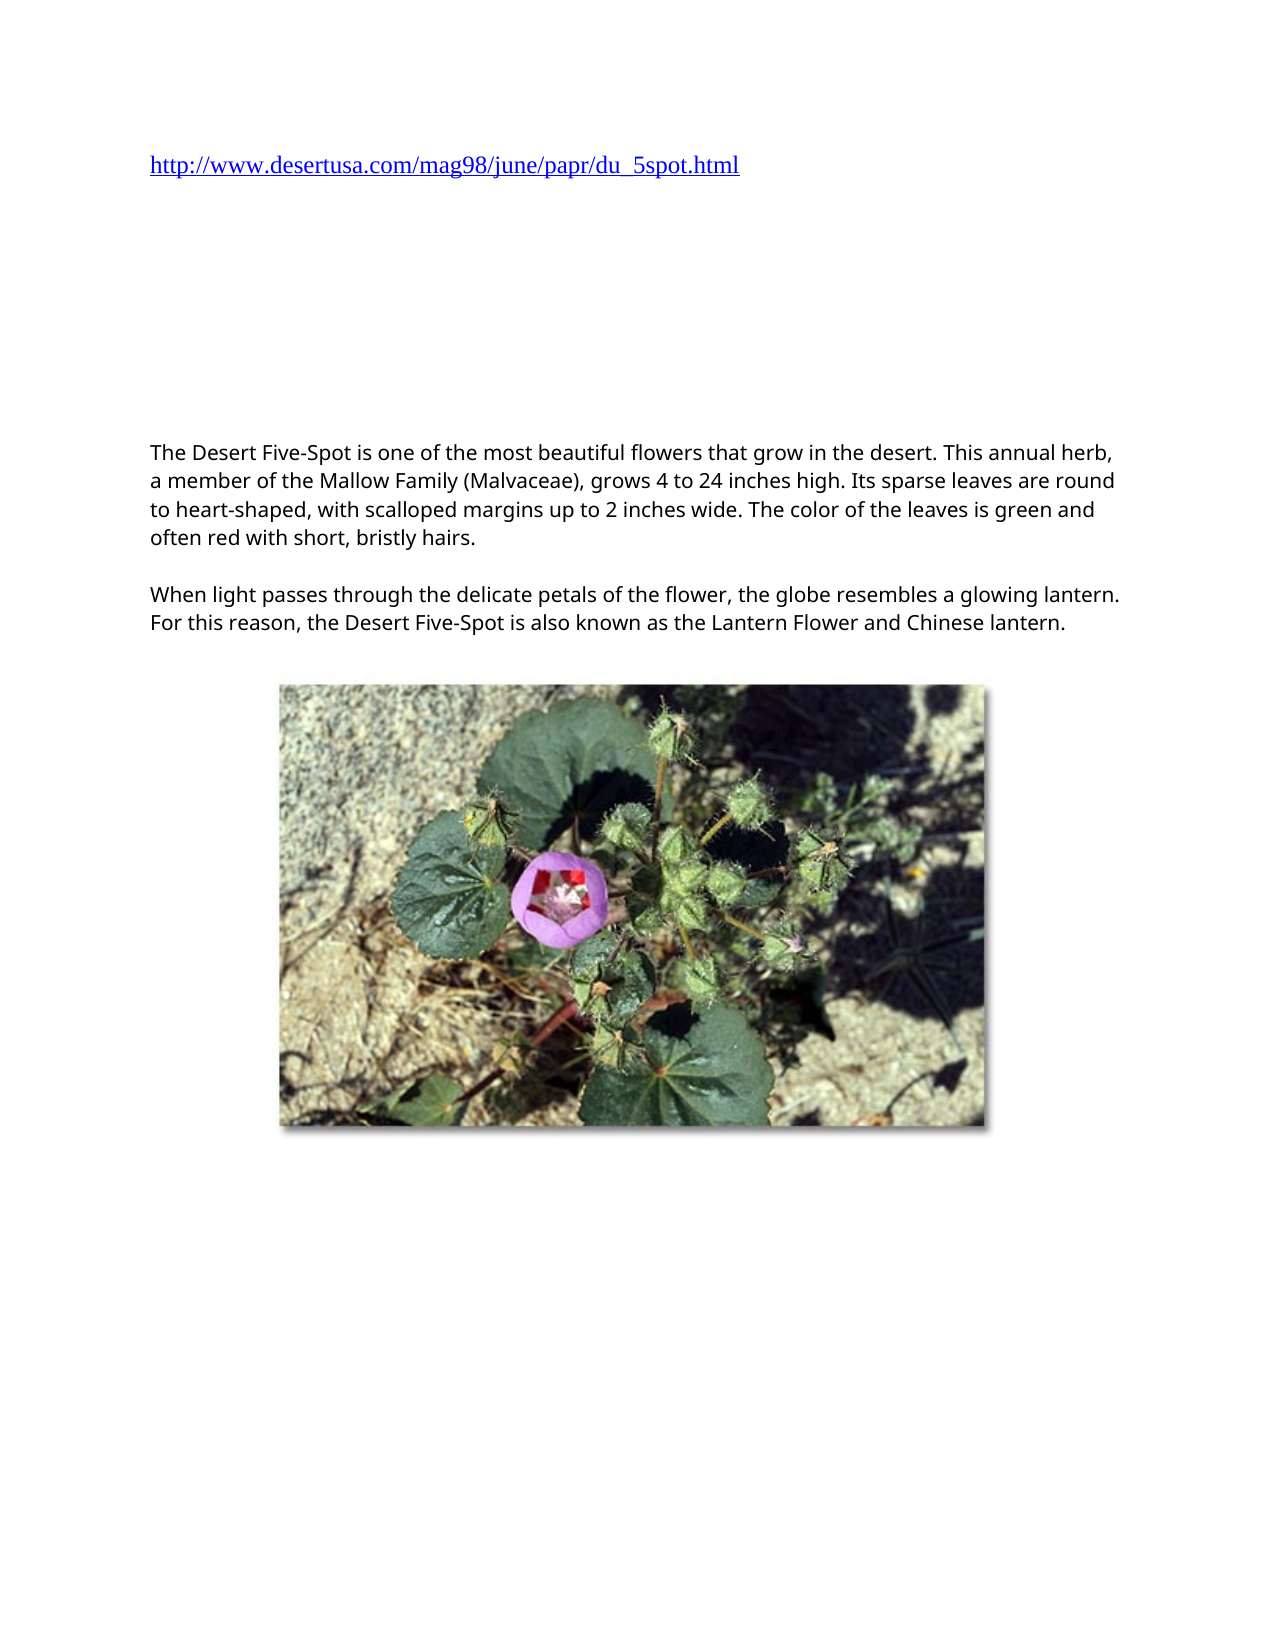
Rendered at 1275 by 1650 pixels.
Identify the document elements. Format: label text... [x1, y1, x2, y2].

picture [265, 666, 1011, 1156]
text http://www.desertusa.com/mag98/june/papr/du_5spot.html [150, 150, 1125, 179]
text The Desert Five-Spot is one of the most beautiful flowers that grow in the desert. This annual herb, a member of the Mallow Family (Malvaceae), grows 4 to 24 inches high. Its sparse leaves are round to heart-shaped, with scalloped margins up to 2 inches wide. The color of the leaves is green and often red with short, bristly hairs. When light passes through the delicate petals of the flower, the globe resembles a glowing lantern. For this reason, the Desert Five-Spot is also known as the Lantern Flower and Chinese lantern. [150, 438, 1125, 637]
